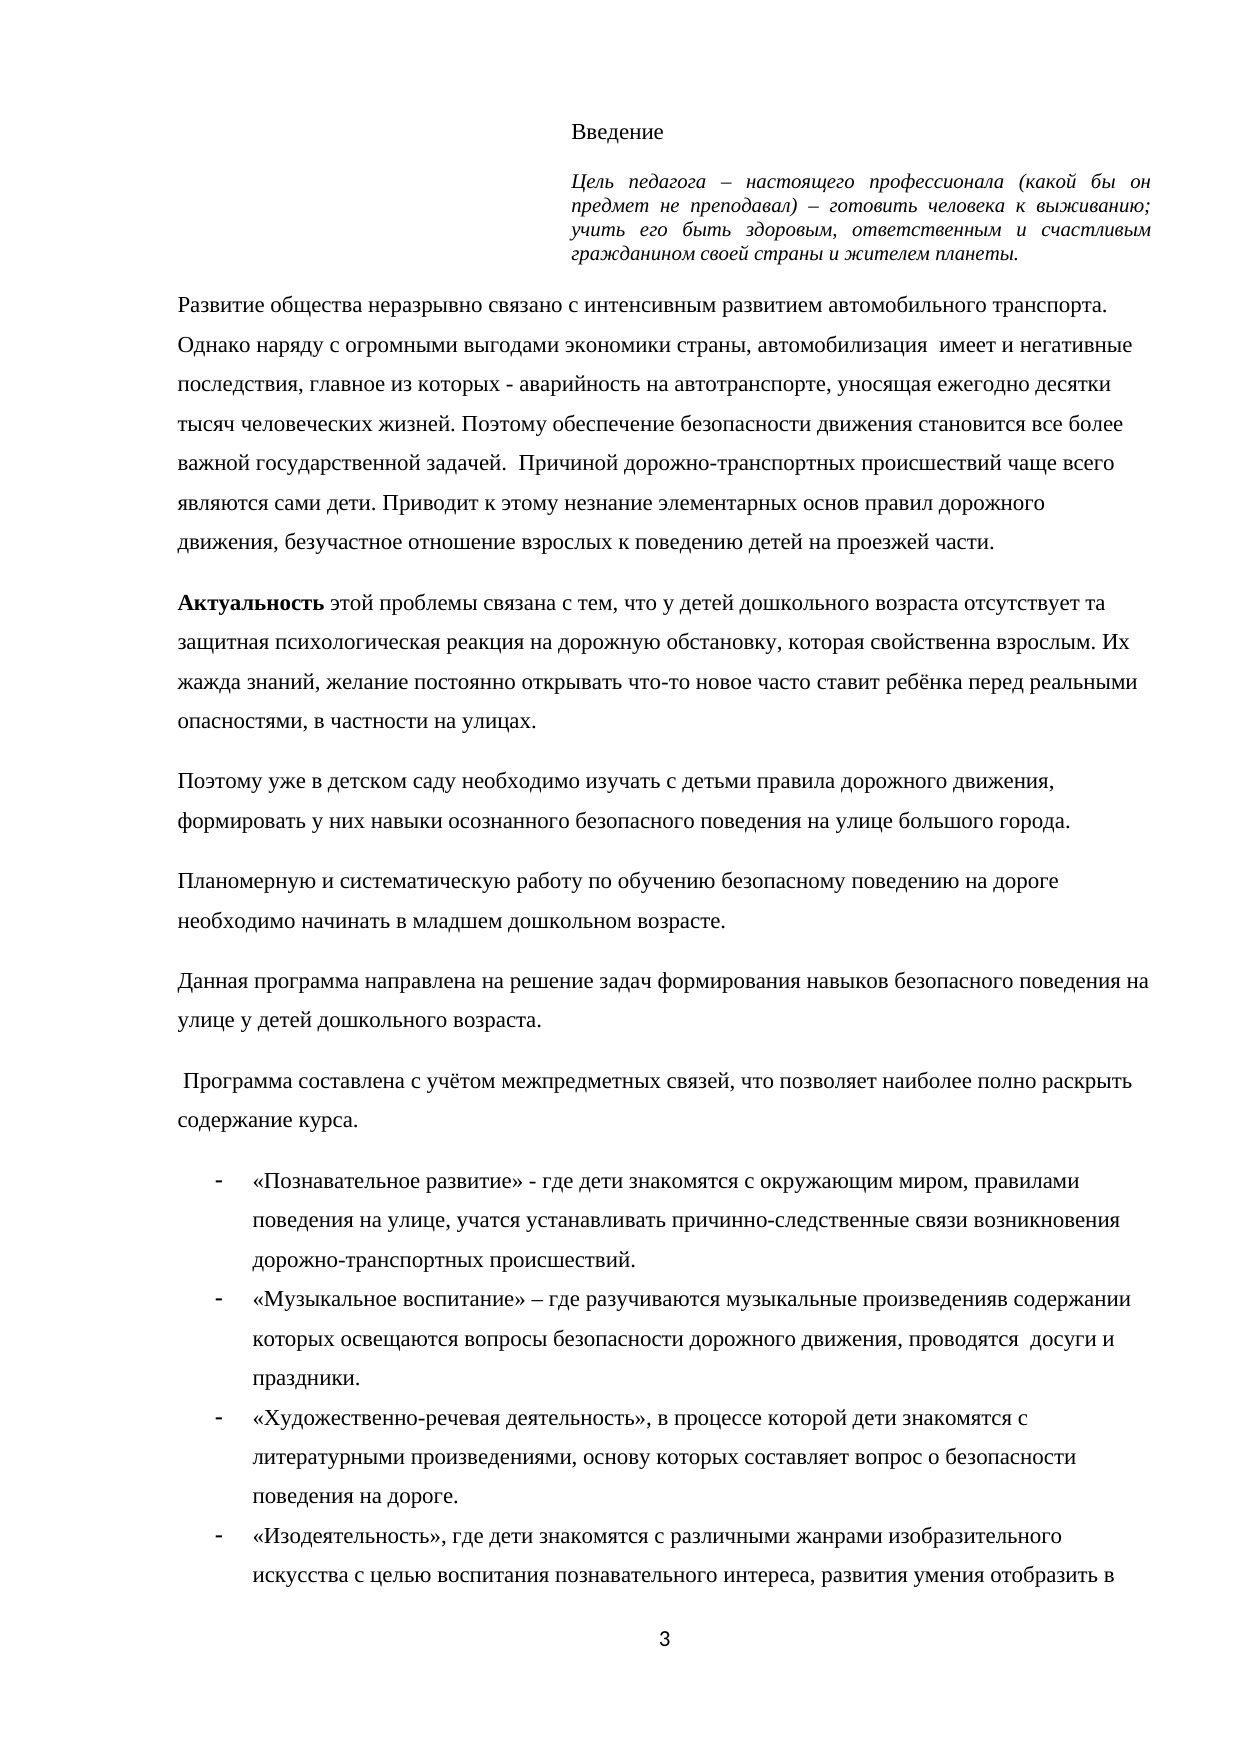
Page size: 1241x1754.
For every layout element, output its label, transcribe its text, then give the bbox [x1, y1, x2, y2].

text Данная программа направлена на решение задач формирования навыков безопасного поведения на улице у детей дошкольного возраста. [177, 967, 1152, 1033]
text Поэтому уже в детском саду необходимо изучать с детьми правила дорожного движения, формировать у них навыки осознанного безопасного поведения на улице большого города. [177, 767, 1152, 833]
list «Художественно-речевая деятельность», в процессе которой дети знакомятся с литературными произведениями, основу которых составляет вопрос о безопасности поведения на дороге. [215, 1403, 1152, 1509]
text Развитие общества неразрывно связано с интенсивным развитием автомобильного транспорта. Однако наряду с огромными выгодами экономики страны, автомобилизация имеет и негативные последствия, главное из которых - аварийность на автотранспорте, уносящая ежегодно десятки тысяч человеческих жизней. Поэтому обеспечение безопасности движения становится все более важной государственной задачей. Причиной дорожно-транспортных происшествий чаще всего являются сами дети. Приводит к этому незнание элементарных основ правил дорожного движения, безучастное отношение взрослых к поведению детей на проезжей части. [177, 292, 1152, 555]
text Планомерную и систематическую работу по обучению безопасному поведению на дороге необходимо начинать в младшем дошкольном возрасте. [177, 867, 1152, 933]
text Программа составлена с учётом межпредметных связей, что позволяет наиболее полно раскрыть содержание курса. [177, 1067, 1152, 1133]
list «Музыкальное воспитание» – где разучиваются музыкальные произведенияв содержании которых освещаются вопросы безопасности дорожного движения, проводятся досуги и праздники. [215, 1285, 1152, 1390]
text Актуальность этой проблемы связана с тем, что у детей дошкольного возраста отсутствует та защитная психологическая реакция на дорожную обстановку, которая свойственна взрослым. Их жажда знаний, желание постоянно открывать что-то новое часто ставит ребёнка перед реальными опасностями, в частности на улицах. [177, 589, 1152, 733]
title Цель педагога – настоящего профессионала (какой бы он предмет не преподавал) – готовить человека к выживанию; учить его быть здоровым, ответственным и счастливым гражданином своей страны и жителем планеты. [571, 168, 1152, 265]
list «Познавательное развитие» - где дети знакомятся с окружающим миром, правилами поведения на улице, учатся устанавливать причинно-следственные связи возникновения дорожно-транспортных происшествий. [215, 1167, 1152, 1272]
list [215, 1522, 1152, 1588]
title Введение [571, 118, 1152, 144]
